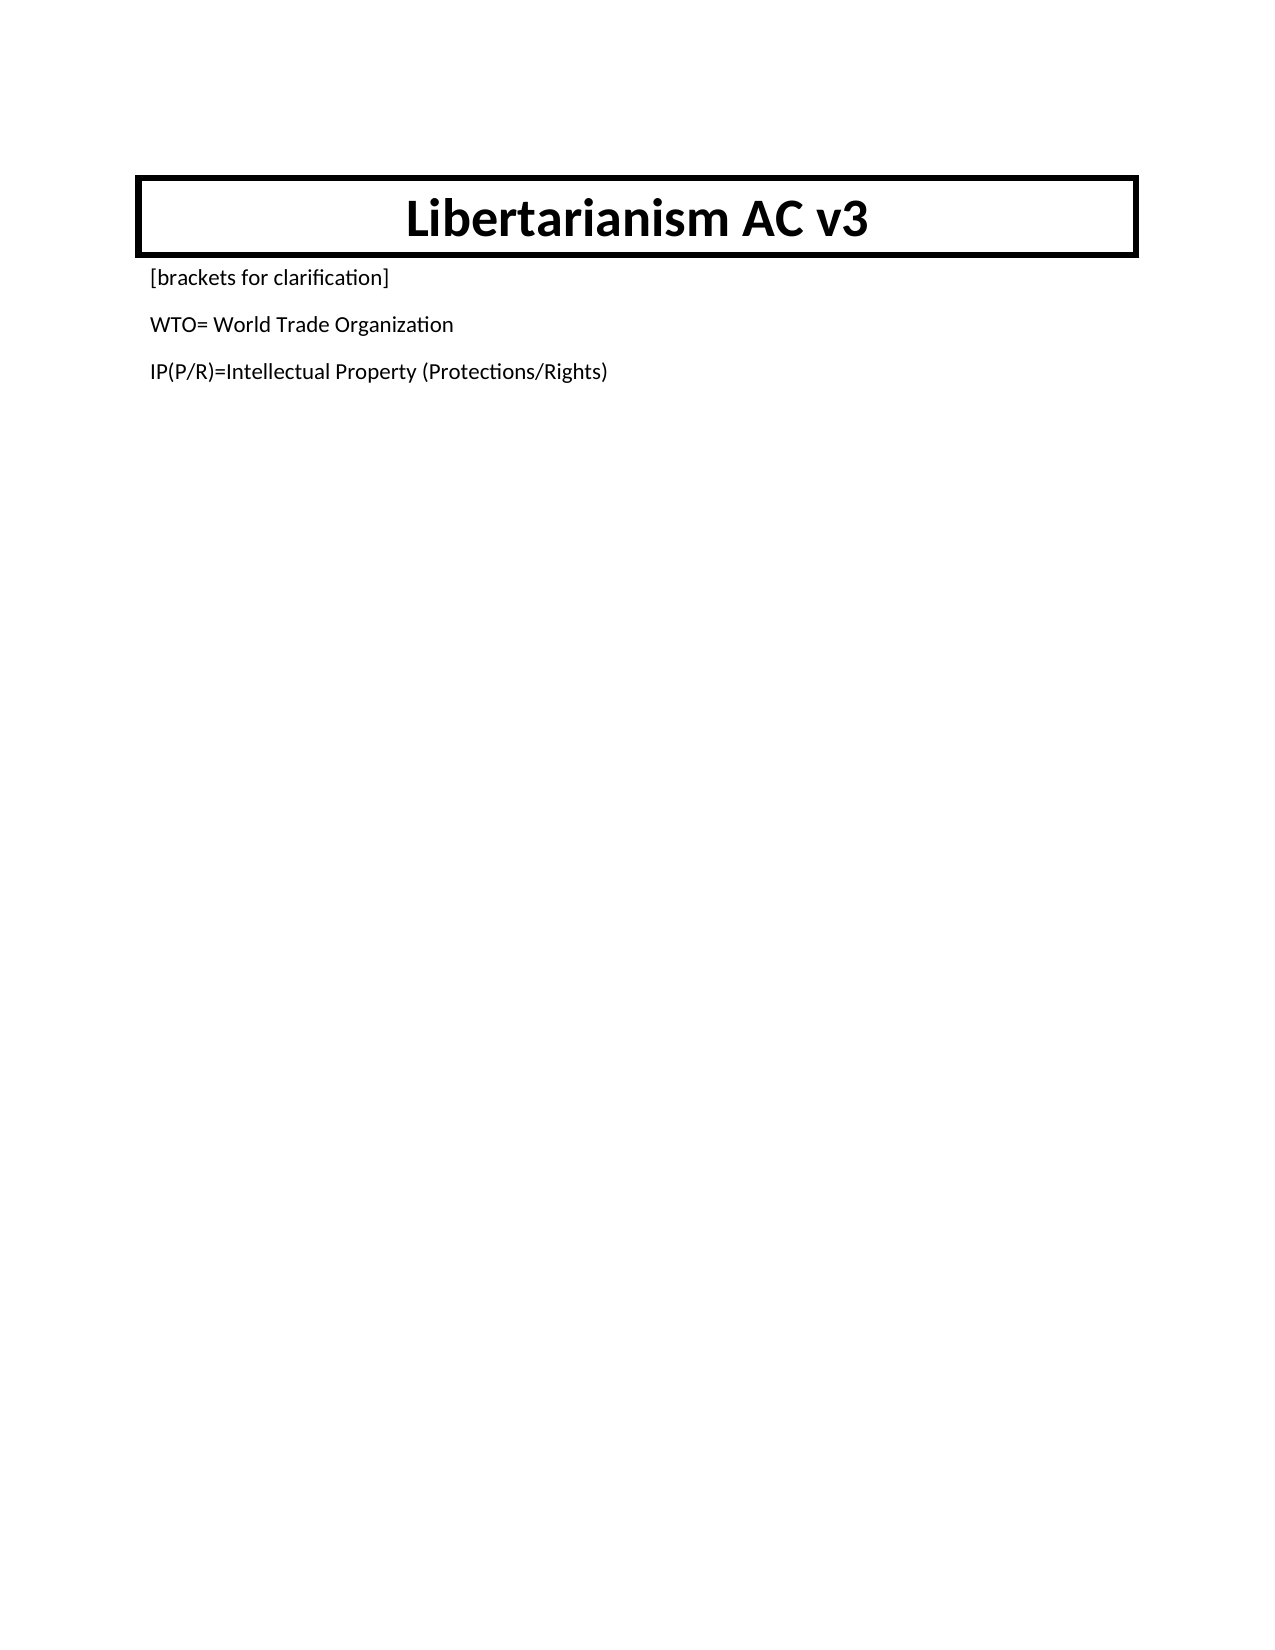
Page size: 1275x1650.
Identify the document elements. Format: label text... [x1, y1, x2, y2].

subtitle Libertarianism AC v3 [142, 181, 1133, 252]
text WTO= World Trade Organization [150, 310, 1125, 338]
text [brackets for clarification] [150, 263, 1125, 291]
text IP(P/R)=Intellectual Property (Protections/Rights) [150, 357, 1125, 385]
